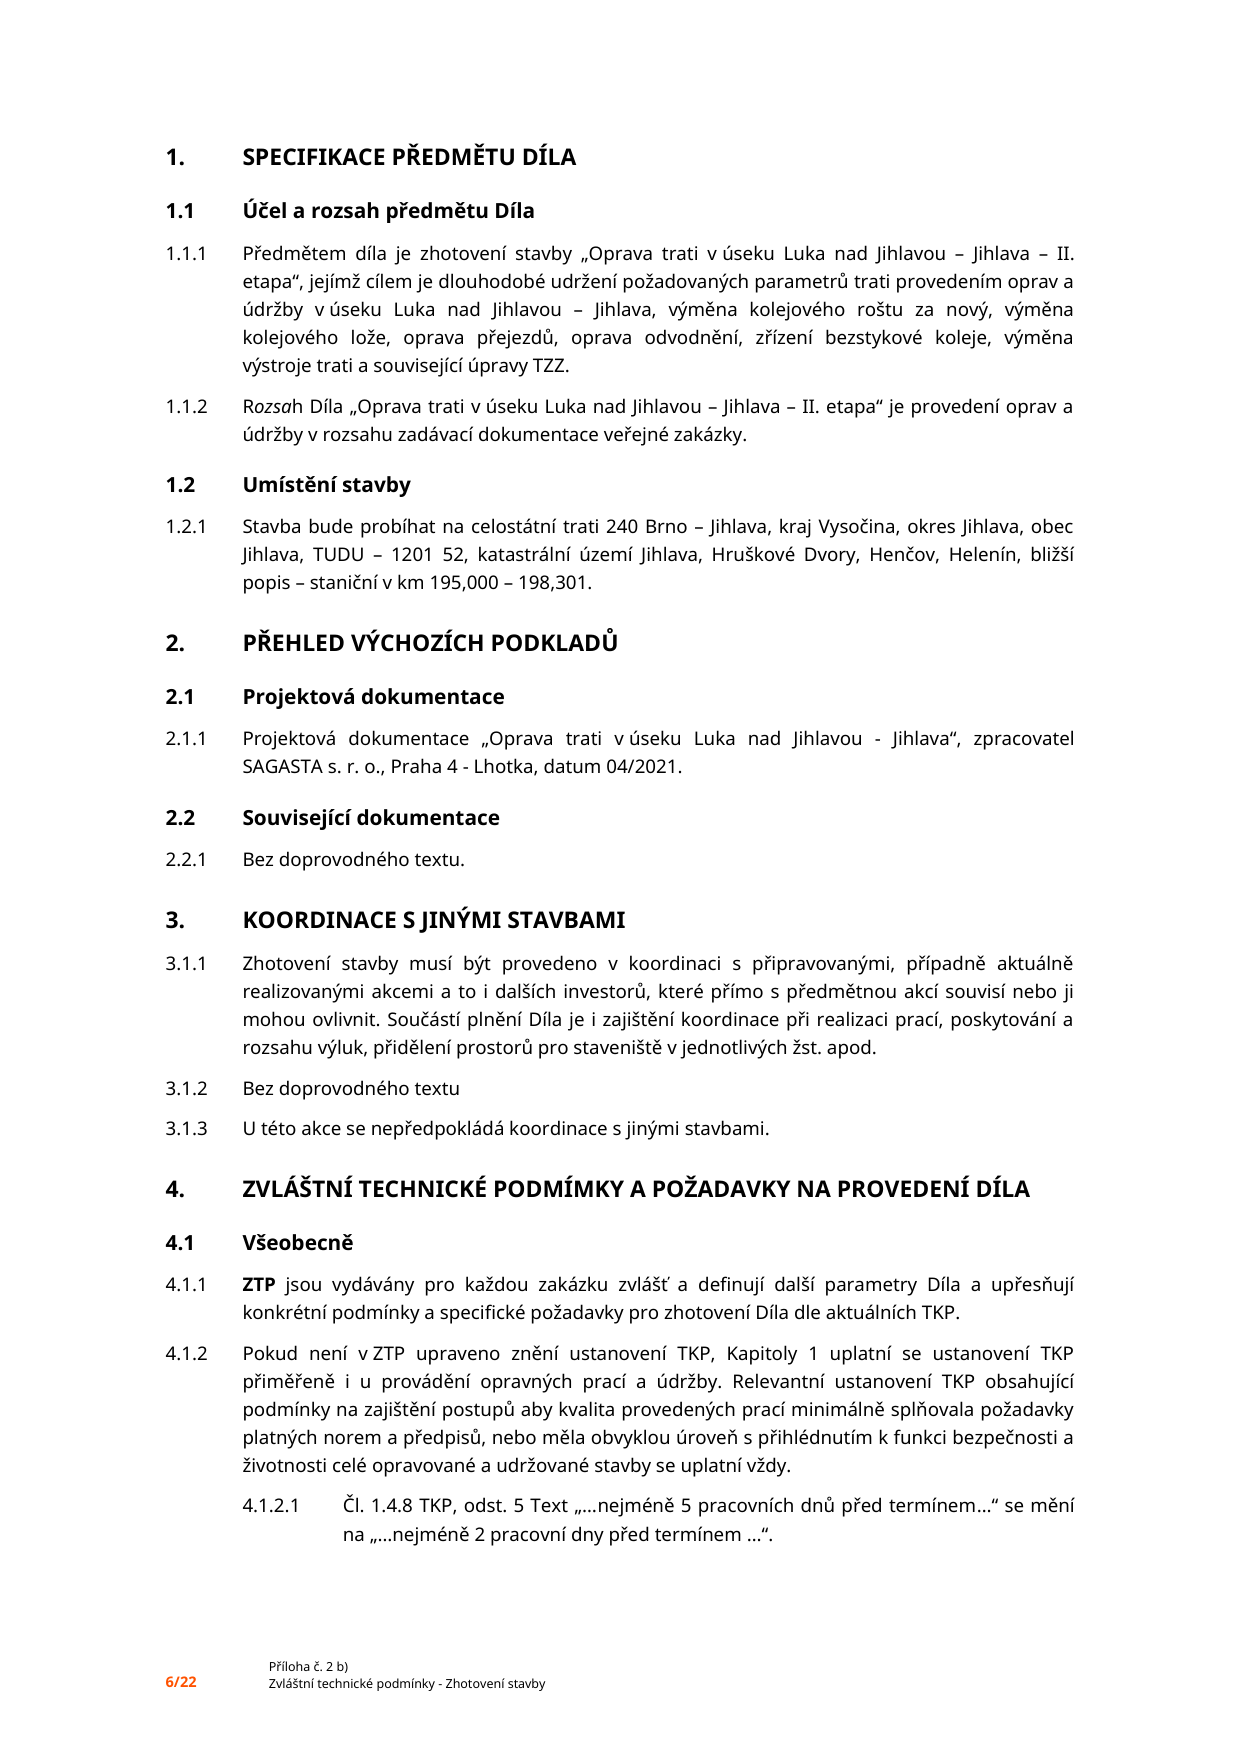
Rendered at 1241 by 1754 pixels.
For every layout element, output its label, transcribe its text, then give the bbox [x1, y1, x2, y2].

text SPECIFIKACE PŘEDMĚTU DÍLA [165, 141, 1075, 173]
text Bez doprovodného textu [165, 1075, 1075, 1101]
text Zhotovení stavby musí být provedeno v koordinaci s připravovanými, případně aktuálně realizovanými akcemi a to i dalších investorů, které přímo s předmětnou akcí souvisí nebo ji mohou ovlivnit. Součástí plnění Díla je i zajištění koordinace při realizaci prací, poskytování a rozsahu výluk, přidělení prostorů pro staveniště v jednotlivých žst. apod. [165, 950, 1075, 1060]
text Pokud není v ZTP upraveno znění ustanovení TKP, Kapitoly 1 uplatní se ustanovení TKP přiměřeně i u provádění opravných prací a údržby. Relevantní ustanovení TKP obsahující podmínky na zajištění postupů aby kvalita provedených prací minimálně splňovala požadavky platných norem a předpisů, nebo měla obvyklou úroveň s přihlédnutím k funkci bezpečnosti a životnosti celé opravované a udržované stavby se uplatní vždy. [165, 1340, 1075, 1478]
text KOORDINACE S JINÝMI STAVBAMI [165, 903, 1075, 935]
text Rozsah Díla „Oprava trati v úseku Luka nad Jihlavou – Jihlava – II. etapa“ je provedení oprav a údržby v rozsahu zadávací dokumentace veřejné zakázky. [165, 393, 1075, 446]
text ZTP jsou vydávány pro každou zakázku zvlášť a definují další parametry Díla a upřesňují konkrétní podmínky a specifické požadavky pro zhotovení Díla dle aktuálních TKP. [165, 1272, 1075, 1325]
text Čl. 1.4.8 TKP, odst. 5 Text „…nejméně 5 pracovních dnů před termínem…“ se mění na „…nejméně 2 pracovní dny před termínem …“. [242, 1493, 1075, 1546]
text Předmětem díla je zhotovení stavby „Oprava trati v úseku Luka nad Jihlavou – Jihlava – II. etapa“, jejímž cílem je dlouhodobé udržení požadovaných parametrů trati provedením oprav a údržby v úseku Luka nad Jihlavou – Jihlava, výměna kolejového roštu za nový, výměna kolejového lože, oprava přejezdů, oprava odvodnění, zřízení bezstykové koleje, výměna výstroje trati a související úpravy TZZ. [165, 240, 1075, 378]
text Související dokumentace [165, 803, 1075, 831]
text Projektová dokumentace „Oprava trati v úseku Luka nad Jihlavou - Jihlava“, zpracovatel SAGASTA s. r. o., Praha 4 - Lhotka, datum 04/2021. [165, 726, 1075, 779]
text Bez doprovodného textu. [165, 846, 1075, 872]
text U této akce se nepředpokládá koordinace s jinými stavbami. [165, 1116, 1075, 1141]
text Stavba bude probíhat na celostátní trati 240 Brno – Jihlava, kraj Vysočina, okres Jihlava, obec Jihlava, TUDU – 1201 52, katastrální území Jihlava, Hruškové Dvory, Henčov, Helenín, bližší popis – staniční v km 195,000 – 198,301. [165, 513, 1075, 595]
text Umístění stavby [165, 470, 1075, 498]
text Všeobecně [165, 1228, 1075, 1256]
text PŘEHLED VÝCHOZÍCH PODKLADŮ [165, 627, 1075, 658]
text Účel a rozsah předmětu Díla [165, 197, 1075, 225]
text Zvláštní TECHNICKÉ podmímky a požadavky na PROVEDENÍ DÍLA [165, 1173, 1075, 1204]
text Projektová dokumentace [165, 682, 1075, 710]
